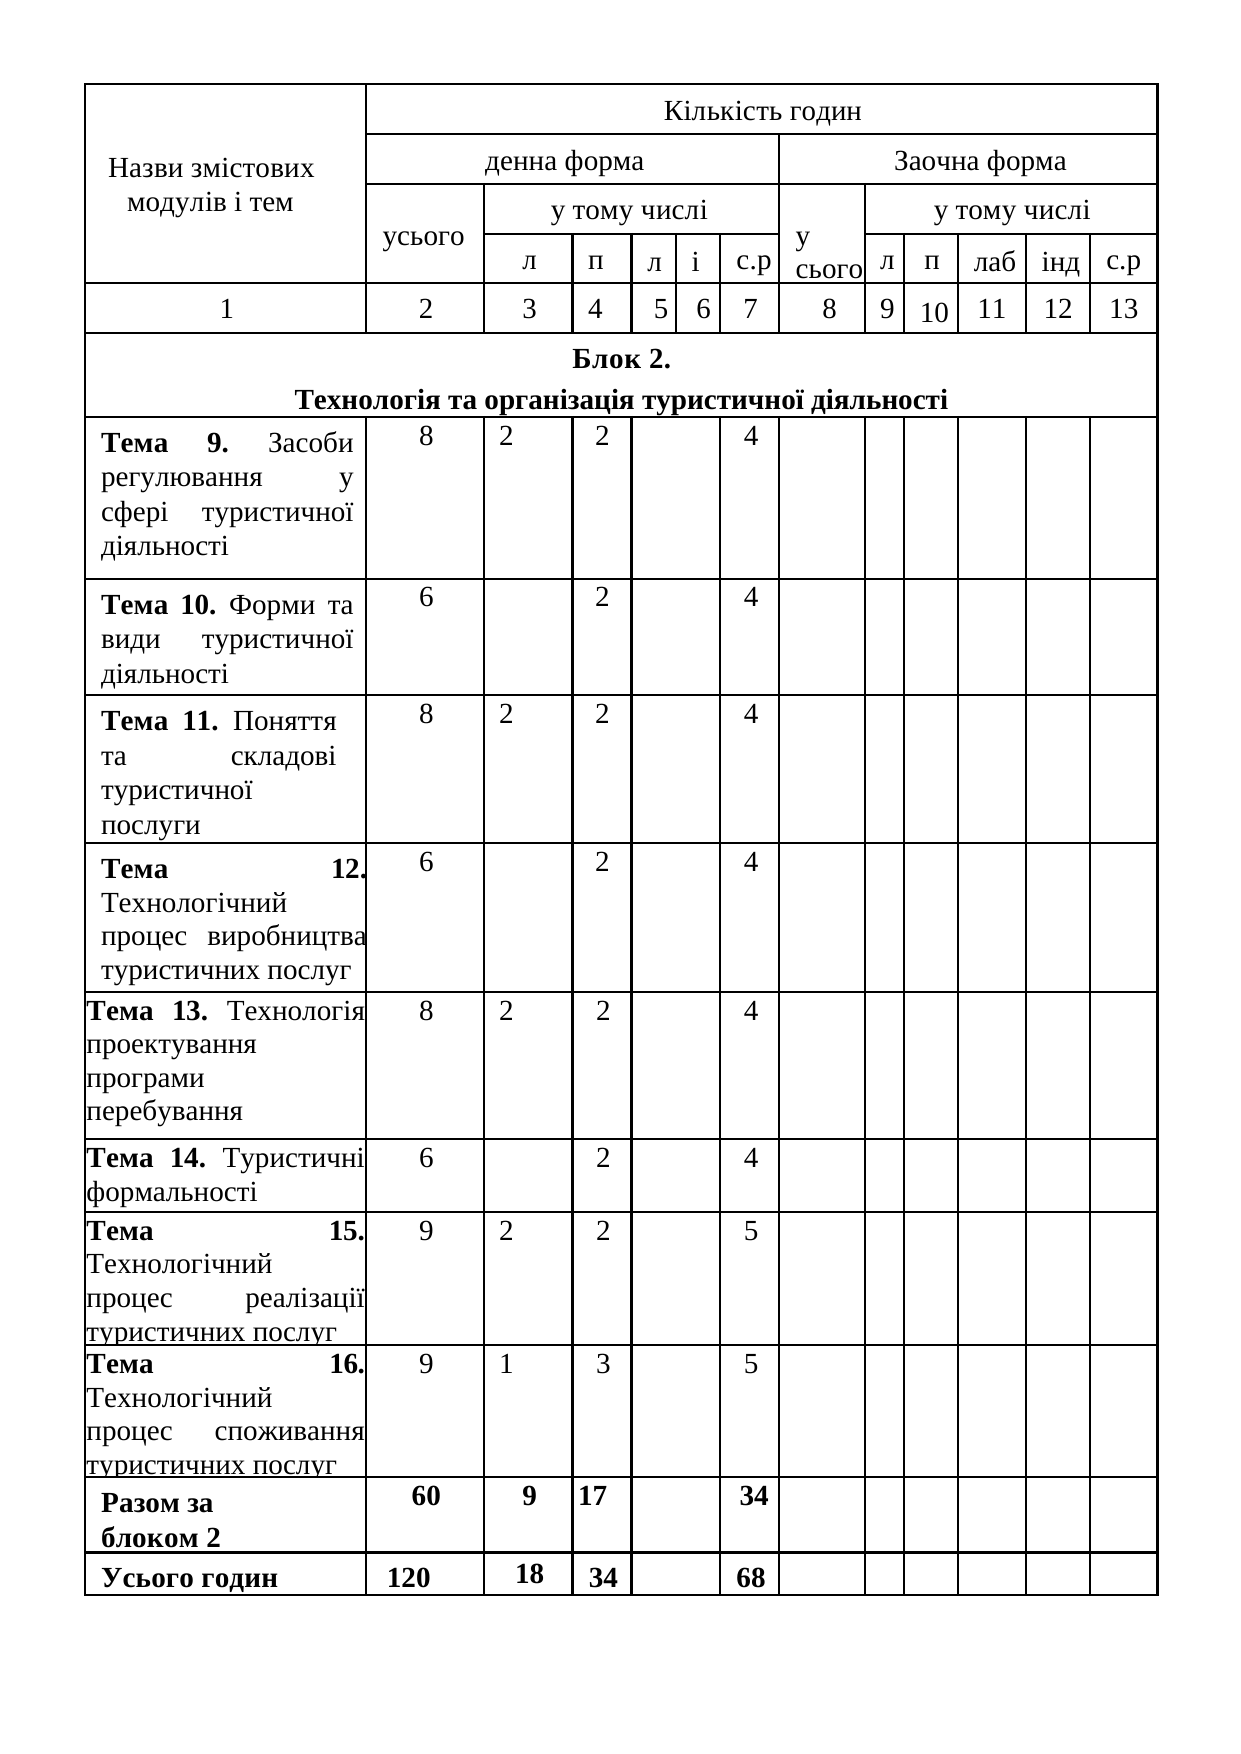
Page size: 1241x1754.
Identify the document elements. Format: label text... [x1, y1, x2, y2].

table_cell 2 [574, 696, 630, 842]
table_cell 4 [721, 1140, 778, 1211]
table_cell [905, 1554, 957, 1593]
table_cell [485, 1140, 571, 1211]
table_cell л [485, 235, 571, 282]
table_cell [633, 1346, 719, 1476]
table_cell 10 [905, 284, 957, 332]
table_cell 9 [367, 1346, 483, 1476]
table_cell [633, 1213, 719, 1344]
table_cell [780, 1554, 864, 1593]
table_cell 5 [721, 1213, 778, 1344]
table_cell 2 [574, 844, 630, 991]
table_cell усього [780, 185, 864, 282]
table_cell 5 [721, 1346, 778, 1476]
table_cell [959, 1213, 1025, 1344]
table_cell 2 [574, 1140, 630, 1211]
table_cell 1 [485, 1346, 571, 1476]
table_cell [959, 844, 1025, 991]
table_cell 4 [721, 844, 778, 991]
table_cell [1091, 696, 1156, 842]
table_cell [780, 844, 864, 991]
table_cell [959, 993, 1025, 1138]
table_cell [959, 418, 1025, 577]
table_cell [1091, 1554, 1156, 1593]
table_cell [1091, 1213, 1156, 1344]
table_cell 17 [574, 1478, 630, 1551]
table_cell [866, 993, 903, 1138]
table_cell [1027, 580, 1089, 694]
table_cell [905, 993, 957, 1138]
table_cell [905, 1213, 957, 1344]
table_cell [1027, 696, 1089, 842]
table_cell Тема 14. Туристичні формальності [86, 1140, 365, 1211]
table_cell 8 [367, 418, 483, 577]
table_cell [485, 580, 571, 694]
table_cell 12 [1027, 284, 1089, 332]
table_cell [633, 696, 719, 842]
table_cell Заочна форма [780, 135, 1156, 183]
table_cell 9 [866, 284, 903, 332]
table_cell 2 [367, 284, 483, 332]
table_cell Тема 11. Поняття та складові туристичної послуги [86, 696, 365, 842]
table_cell [633, 993, 719, 1138]
table_cell 4 [721, 696, 778, 842]
table_cell л [866, 235, 903, 282]
table_cell [1027, 1213, 1089, 1344]
table_cell [780, 1213, 864, 1344]
table_cell [866, 844, 903, 991]
table_cell 2 [485, 1213, 571, 1344]
table_cell інд [1027, 235, 1089, 282]
table_cell [1091, 1140, 1156, 1211]
table_cell 2 [574, 993, 630, 1138]
table_cell 6 [367, 1140, 483, 1211]
table_cell 3 [485, 284, 571, 332]
table_cell [905, 580, 957, 694]
table_cell 8 [780, 284, 864, 332]
table_cell лаб [633, 235, 675, 282]
table_cell [959, 696, 1025, 842]
table_cell денна форма [367, 135, 778, 183]
table_cell 7 [721, 284, 778, 332]
table_cell 8 [367, 696, 483, 842]
table_cell 11 [959, 284, 1025, 332]
table_cell [866, 580, 903, 694]
table_cell п [574, 235, 630, 282]
table_cell [866, 1213, 903, 1344]
table_cell [866, 1140, 903, 1211]
table_cell [1027, 993, 1089, 1138]
table_cell [1027, 1554, 1089, 1593]
table_cell 8 [367, 993, 483, 1138]
table_cell 34 [574, 1554, 630, 1593]
table_cell с.р [721, 235, 778, 282]
table_cell [1027, 844, 1089, 991]
table_cell 2 [485, 993, 571, 1138]
table_cell [633, 1478, 719, 1551]
table_cell [633, 580, 719, 694]
table_cell [905, 418, 957, 577]
table_cell 9 [485, 1478, 571, 1551]
table_cell [633, 844, 719, 991]
table_cell [866, 696, 903, 842]
table_cell 68 [721, 1554, 778, 1593]
table_cell [780, 1346, 864, 1476]
table_cell [959, 1478, 1025, 1551]
table_cell [959, 1140, 1025, 1211]
table_header Назви змістових модулів і тем [86, 85, 365, 282]
table_cell Тема 13. Технологія проектування програми перебування [86, 993, 365, 1138]
table_cell у тому числі [866, 185, 1156, 233]
table_cell [866, 418, 903, 577]
table_cell [959, 1554, 1025, 1593]
table_cell [485, 844, 571, 991]
table_cell [780, 418, 864, 577]
table_cell 60 [367, 1478, 483, 1551]
table_cell інд [677, 235, 719, 282]
table_cell 9 [367, 1213, 483, 1344]
table_cell [959, 580, 1025, 694]
table_cell [780, 1140, 864, 1211]
table_cell [959, 1346, 1025, 1476]
table_cell [1091, 844, 1156, 991]
table_cell 4 [721, 993, 778, 1138]
table_cell [780, 993, 864, 1138]
table_cell 2 [574, 418, 630, 577]
table_cell [1091, 993, 1156, 1138]
table_cell [905, 696, 957, 842]
table_cell 13 [1091, 284, 1156, 332]
table_cell Тема 10. Форми та види туристичної діяльності [86, 580, 365, 694]
table_cell Тема 16. Технологічний процес споживання туристичних послуг [86, 1346, 365, 1476]
table_cell Тема 9. Засоби регулювання у сфері туристичної діяльності [86, 418, 365, 577]
table_cell [905, 1140, 957, 1211]
table_cell 120 [367, 1554, 483, 1593]
table_cell 2 [574, 1213, 630, 1344]
table_cell [1027, 1478, 1089, 1551]
table_cell у тому числі [485, 185, 778, 233]
table_cell усього [367, 185, 483, 282]
table_cell 4 [721, 580, 778, 694]
table_cell 2 [574, 580, 630, 694]
table_cell [633, 1554, 719, 1593]
table_header Кількість годин [367, 85, 1156, 133]
table_cell [780, 1478, 864, 1551]
table_cell 6 [677, 284, 719, 332]
table_cell с.р [1091, 235, 1156, 282]
table_cell 2 [485, 418, 571, 577]
table_cell [905, 1346, 957, 1476]
table_cell 6 [367, 844, 483, 991]
table_cell [1091, 1478, 1156, 1551]
table_cell [780, 580, 864, 694]
table_cell лаб [959, 235, 1025, 282]
table_cell Разом за блоком 2 [86, 1478, 365, 1551]
table_cell [1091, 418, 1156, 577]
table_cell 1 [86, 284, 365, 332]
table_cell 4 [721, 418, 778, 577]
table_cell [866, 1554, 903, 1593]
table_cell Тема 15. Технологічний процес реалізації туристичних послуг [86, 1213, 365, 1344]
table_cell [1027, 1346, 1089, 1476]
table_cell Усього годин [86, 1554, 365, 1593]
table_cell [1027, 1140, 1089, 1211]
table_cell 5 [633, 284, 675, 332]
table_cell Тема 12. Технологічний процес виробництва туристичних послуг [86, 844, 365, 991]
table_cell [633, 1140, 719, 1211]
table_cell [780, 696, 864, 842]
table_cell Блок 2. Технологія та організація туристичної діяльності [86, 334, 1156, 416]
table_cell [866, 1346, 903, 1476]
table_cell 3 [574, 1346, 630, 1476]
table_cell [633, 418, 719, 577]
table_cell 4 [574, 284, 630, 332]
table_cell п [905, 235, 957, 282]
table_cell [905, 1478, 957, 1551]
table_cell 6 [367, 580, 483, 694]
table_cell [1091, 1346, 1156, 1476]
table_cell [905, 844, 957, 991]
table_cell 18 [485, 1554, 571, 1593]
table_cell 2 [485, 696, 571, 842]
table_cell [866, 1478, 903, 1551]
table_cell [1027, 418, 1089, 577]
table_cell 34 [721, 1478, 778, 1551]
table_cell [1091, 580, 1156, 694]
